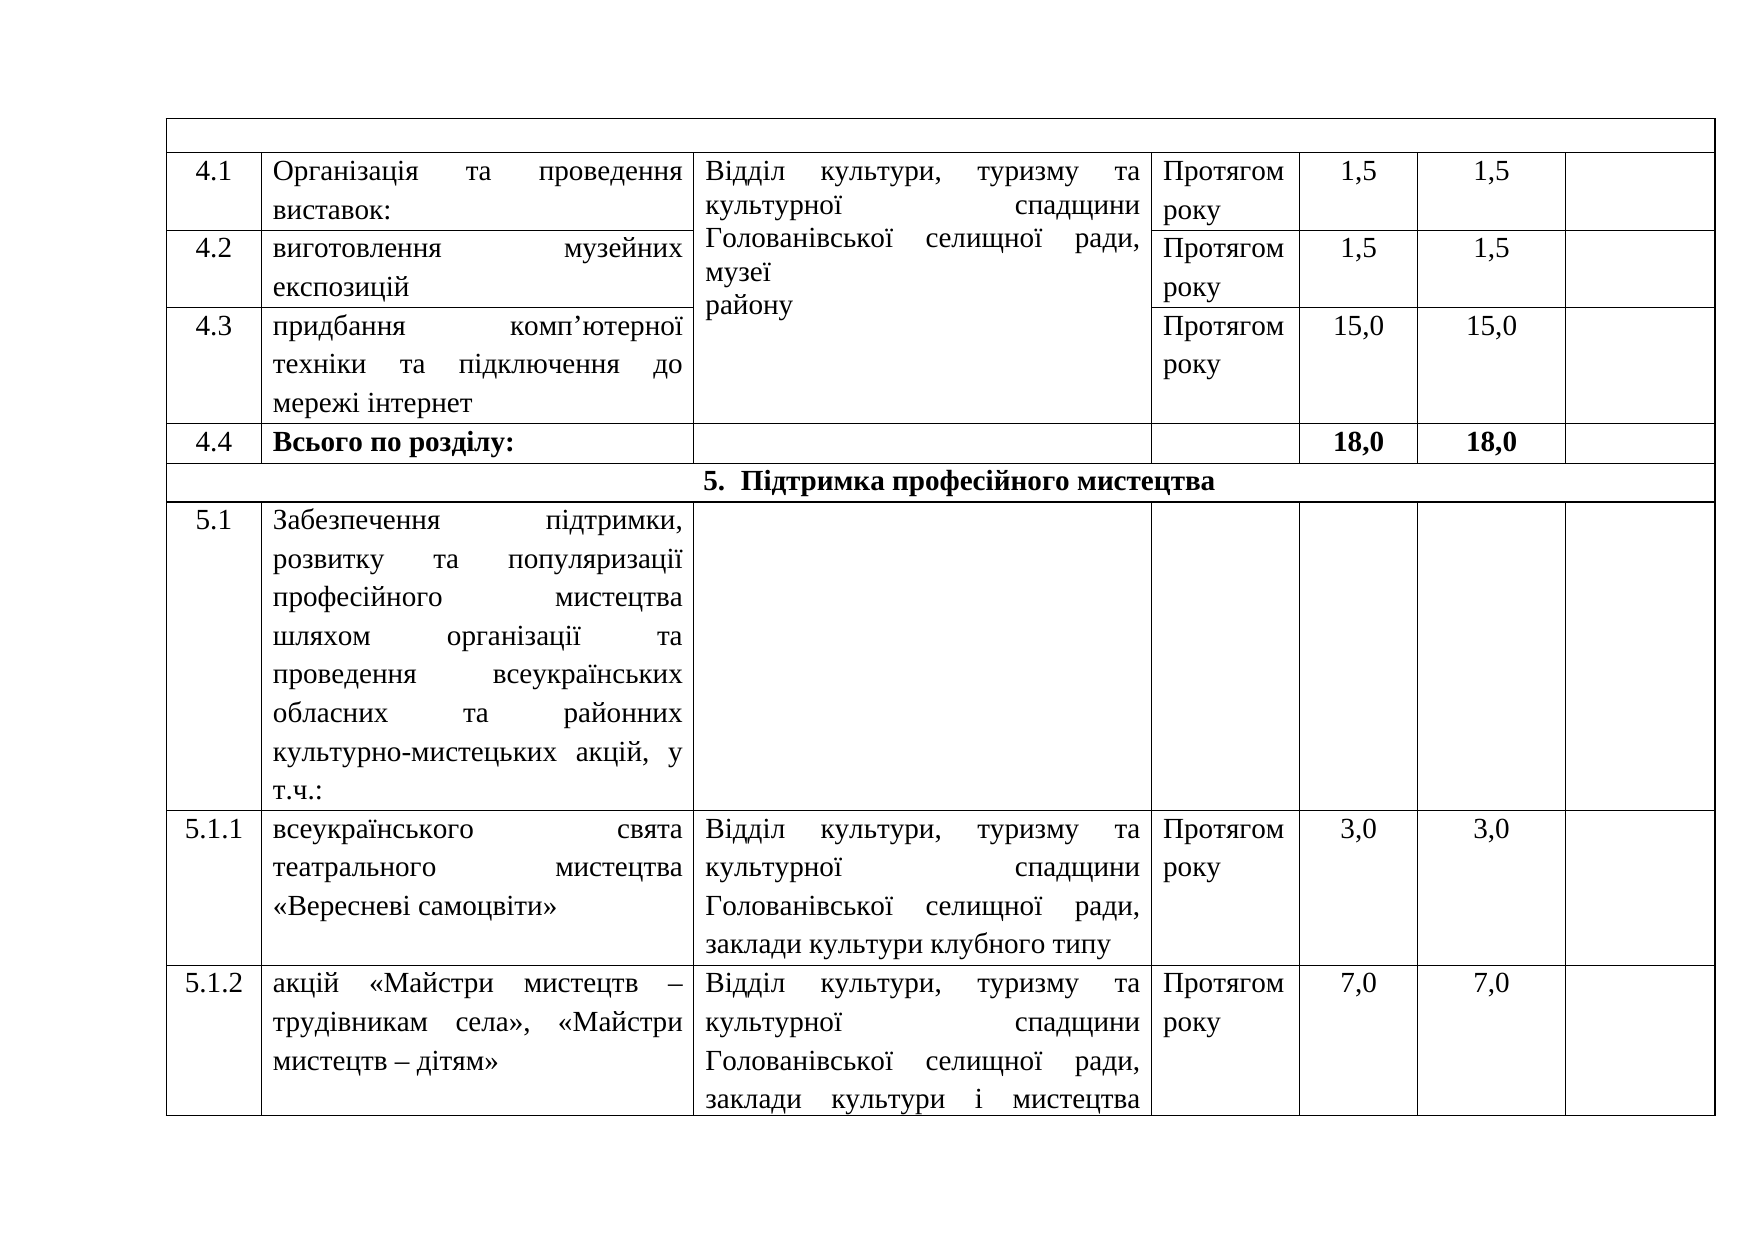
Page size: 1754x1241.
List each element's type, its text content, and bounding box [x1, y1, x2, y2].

table_cell 1,5 [1300, 231, 1417, 307]
table_cell [694, 424, 1151, 462]
table_cell 3,0 [1418, 811, 1565, 964]
table_cell 15,0 [1300, 308, 1417, 423]
table_cell 3,0 [1300, 811, 1417, 964]
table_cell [262, 966, 693, 1115]
table_cell Протягом року [1152, 811, 1299, 964]
table_cell 5.1.1 [167, 811, 261, 964]
table_cell Підтримка професійного мистецтва [167, 464, 1714, 501]
table_cell 7,0 [1418, 966, 1565, 1115]
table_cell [167, 119, 1714, 152]
table_cell Протягом року [1152, 308, 1299, 423]
table_cell [1300, 503, 1417, 810]
table_cell 4.1 [167, 153, 261, 229]
table_cell 18,0 [1418, 424, 1565, 462]
table_cell [1566, 231, 1714, 307]
table_cell Протягом року [1152, 231, 1299, 307]
table_cell 5.1 [167, 503, 261, 810]
table_cell [1566, 966, 1714, 1115]
table_cell Організація та проведення виставок: [262, 153, 693, 229]
table_cell 1,5 [1418, 153, 1565, 229]
table_cell [1566, 503, 1714, 810]
table_cell 1,5 [1418, 231, 1565, 307]
table_cell Протягом року [1152, 966, 1299, 1115]
table_cell виготовлення музейних експозицій [262, 231, 693, 307]
table_cell Забезпечення підтримки, розвитку та популяризації професійного мистецтва шляхом організації та проведення всеукраїнських обласних та районних культурно-мистецьких акцій, у т.ч.: [262, 503, 693, 810]
table_cell [694, 503, 1151, 810]
table_cell 15,0 [1418, 308, 1565, 423]
table_cell всеукраїнського свята театрального мистецтва «Вересневі самоцвіти» [262, 811, 693, 964]
table_cell Відділ культури, туризму та культурної спадщини Голованівської селищної ради, заклади культури клубного типу [694, 811, 1151, 964]
table_cell Протягом року [1152, 153, 1299, 229]
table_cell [694, 966, 1151, 1115]
table_cell 4.4 [167, 424, 261, 462]
table_cell [1566, 153, 1714, 229]
table_cell [1418, 503, 1565, 810]
table_cell [1566, 811, 1714, 964]
table_cell [1152, 503, 1299, 810]
table_cell 4.3 [167, 308, 261, 423]
table_cell [1566, 424, 1714, 462]
table_cell 18,0 [1300, 424, 1417, 462]
table_cell 7,0 [1300, 966, 1417, 1115]
table_cell придбання комп’ютерної техніки та підключення до мережі інтернет [262, 308, 693, 423]
table_cell [1566, 308, 1714, 423]
table_cell Всього по розділу: [262, 424, 693, 462]
table_cell 5.1.2 [167, 966, 261, 1115]
table_cell 4.2 [167, 231, 261, 307]
table_cell Відділ культури, туризму та культурної спадщини Голованівської селищної ради, музеї району [694, 153, 1151, 423]
table_cell 1,5 [1300, 153, 1417, 229]
table_cell [1152, 424, 1299, 462]
